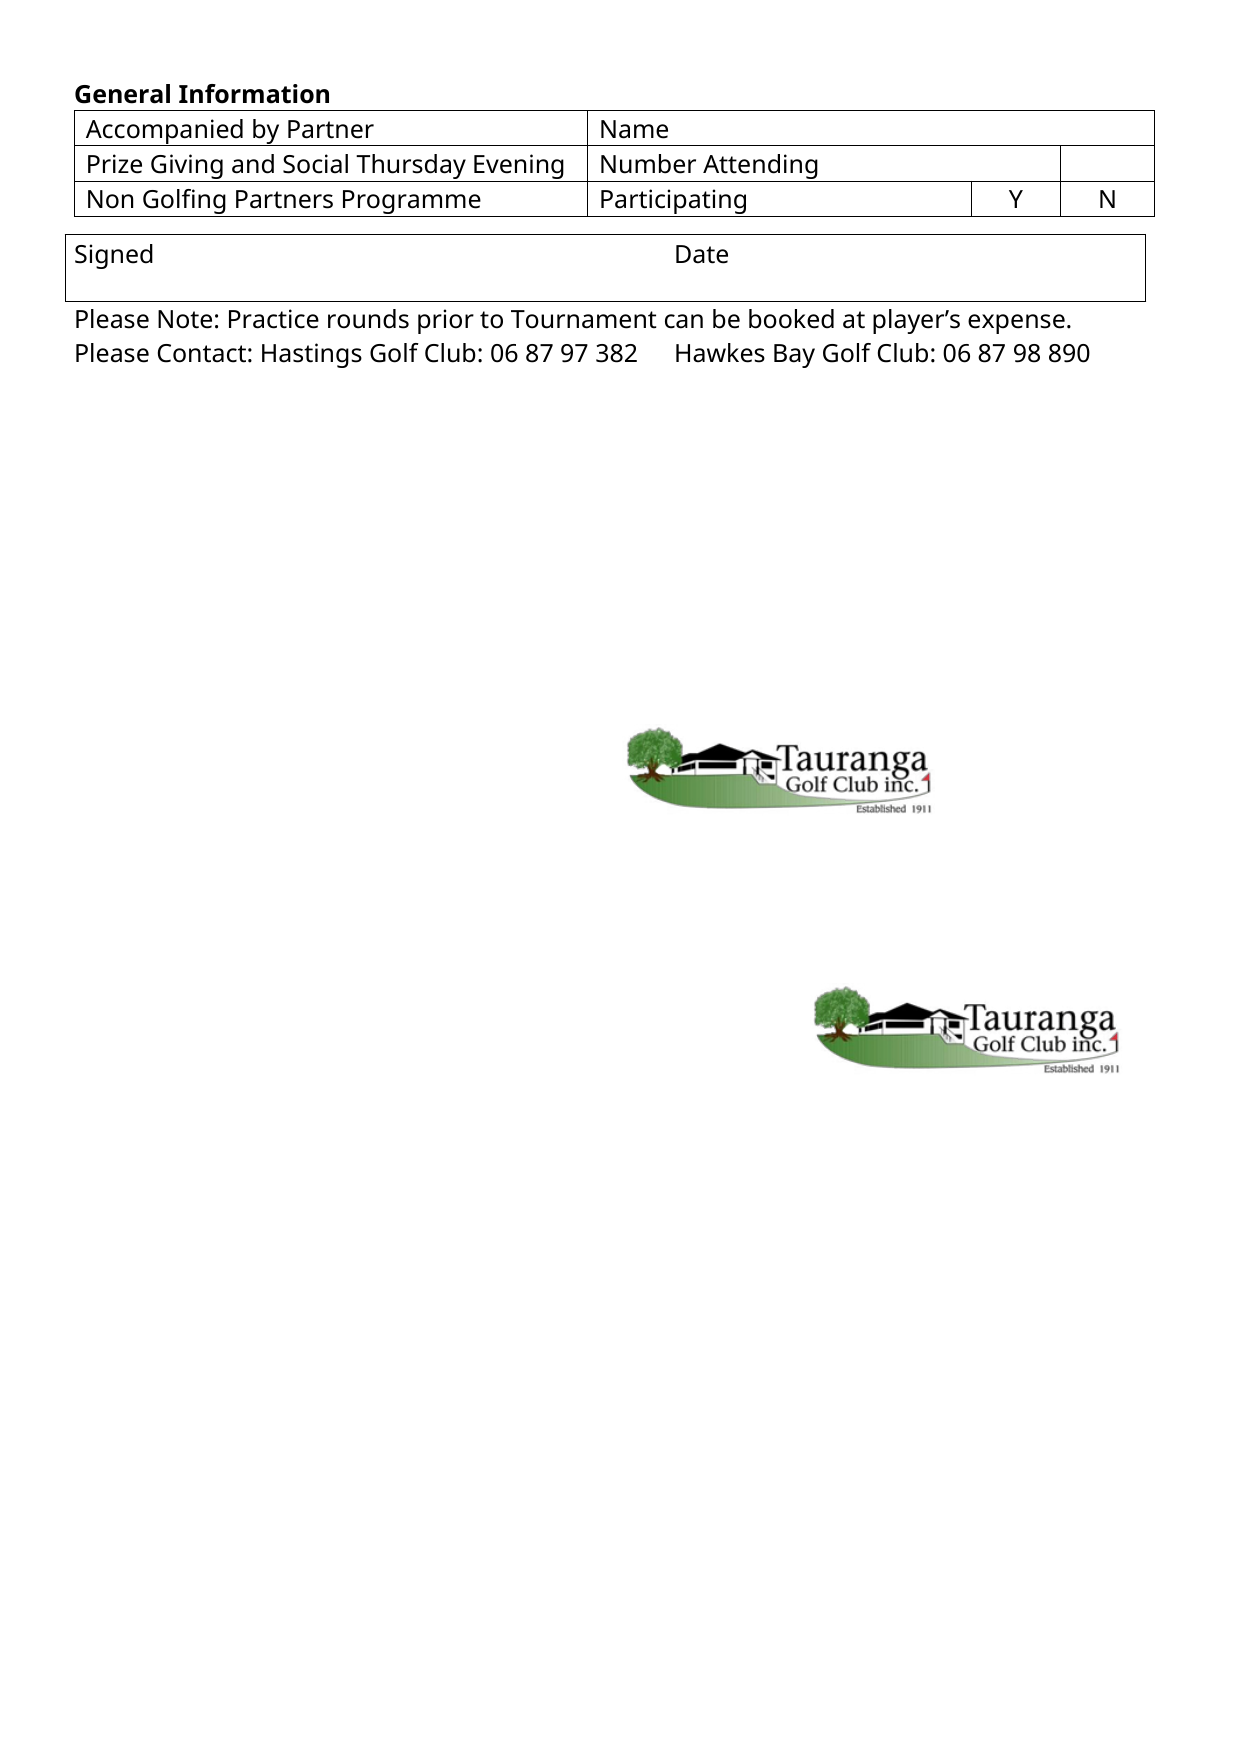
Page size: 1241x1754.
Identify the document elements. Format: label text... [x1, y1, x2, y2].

table_cell Prize Giving and Social Thursday Evening [75, 146, 587, 181]
table_header Accompanied by Partner [75, 111, 587, 145]
text Please Contact: Hastings Golf Club: 06 87 97 382 Hawkes Bay Golf Club: 06 87 98 890 [74, 336, 1137, 370]
picture [809, 983, 1123, 1076]
table_cell N [1061, 182, 1154, 216]
text Signed Date [66, 235, 1145, 301]
picture [622, 724, 935, 816]
table_cell Non Golfing Partners Programme [75, 182, 587, 216]
table_header Name [588, 111, 1154, 145]
text General Information [74, 76, 1137, 110]
text Please Note: Practice rounds prior to Tournament can be booked at player’s expense. [74, 302, 1137, 336]
table_cell Y [972, 182, 1060, 216]
table_cell Number Attending [588, 146, 1060, 181]
table_cell Participating [588, 182, 971, 216]
table_cell [1061, 146, 1154, 181]
